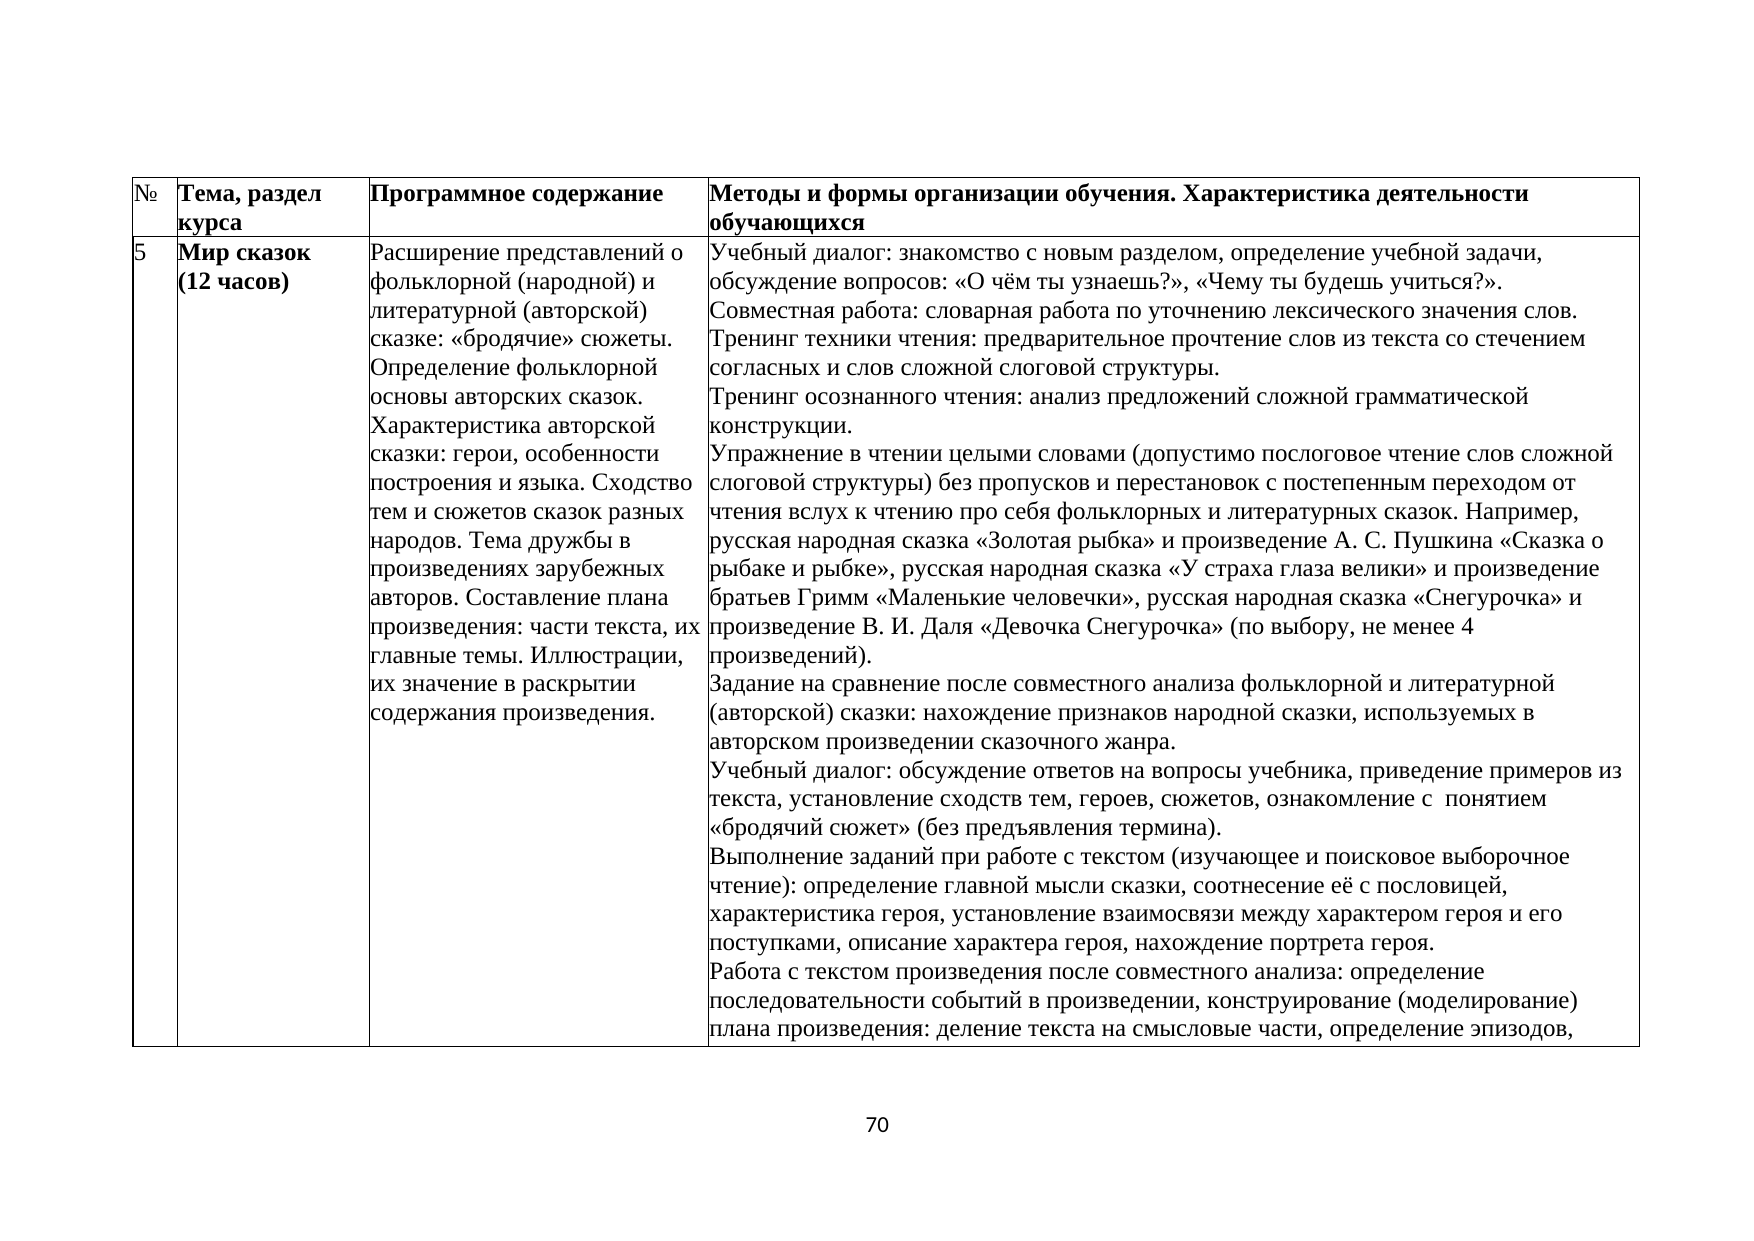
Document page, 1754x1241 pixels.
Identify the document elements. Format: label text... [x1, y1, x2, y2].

table_cell Расширение представлений о фольклорной (народной) и литературной (авторской) сказке: «бродячие» сюжеты. Определение фольклорной основы авторских сказок. Характеристика авторской сказки: герои, особенности построения и языка. Сходство тем и сюжетов сказок разных народов. Тема дружбы в произведениях зарубежных авторов. Составление плана произведения: части текста, их главные темы. Иллюстрации, их значение в раскрытии содержания произведения. [370, 237, 708, 1046]
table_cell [709, 237, 1639, 1046]
table_header № [133, 178, 177, 236]
table_cell Мир сказок (12 часов) [178, 237, 369, 1046]
table_header Программное содержание [370, 178, 708, 236]
table_header Методы и формы организации обучения. Характеристика деятельности обучающихся [709, 178, 1639, 236]
table_header Тема, раздел курса [178, 178, 369, 236]
table_cell 5 [134, 237, 177, 1046]
